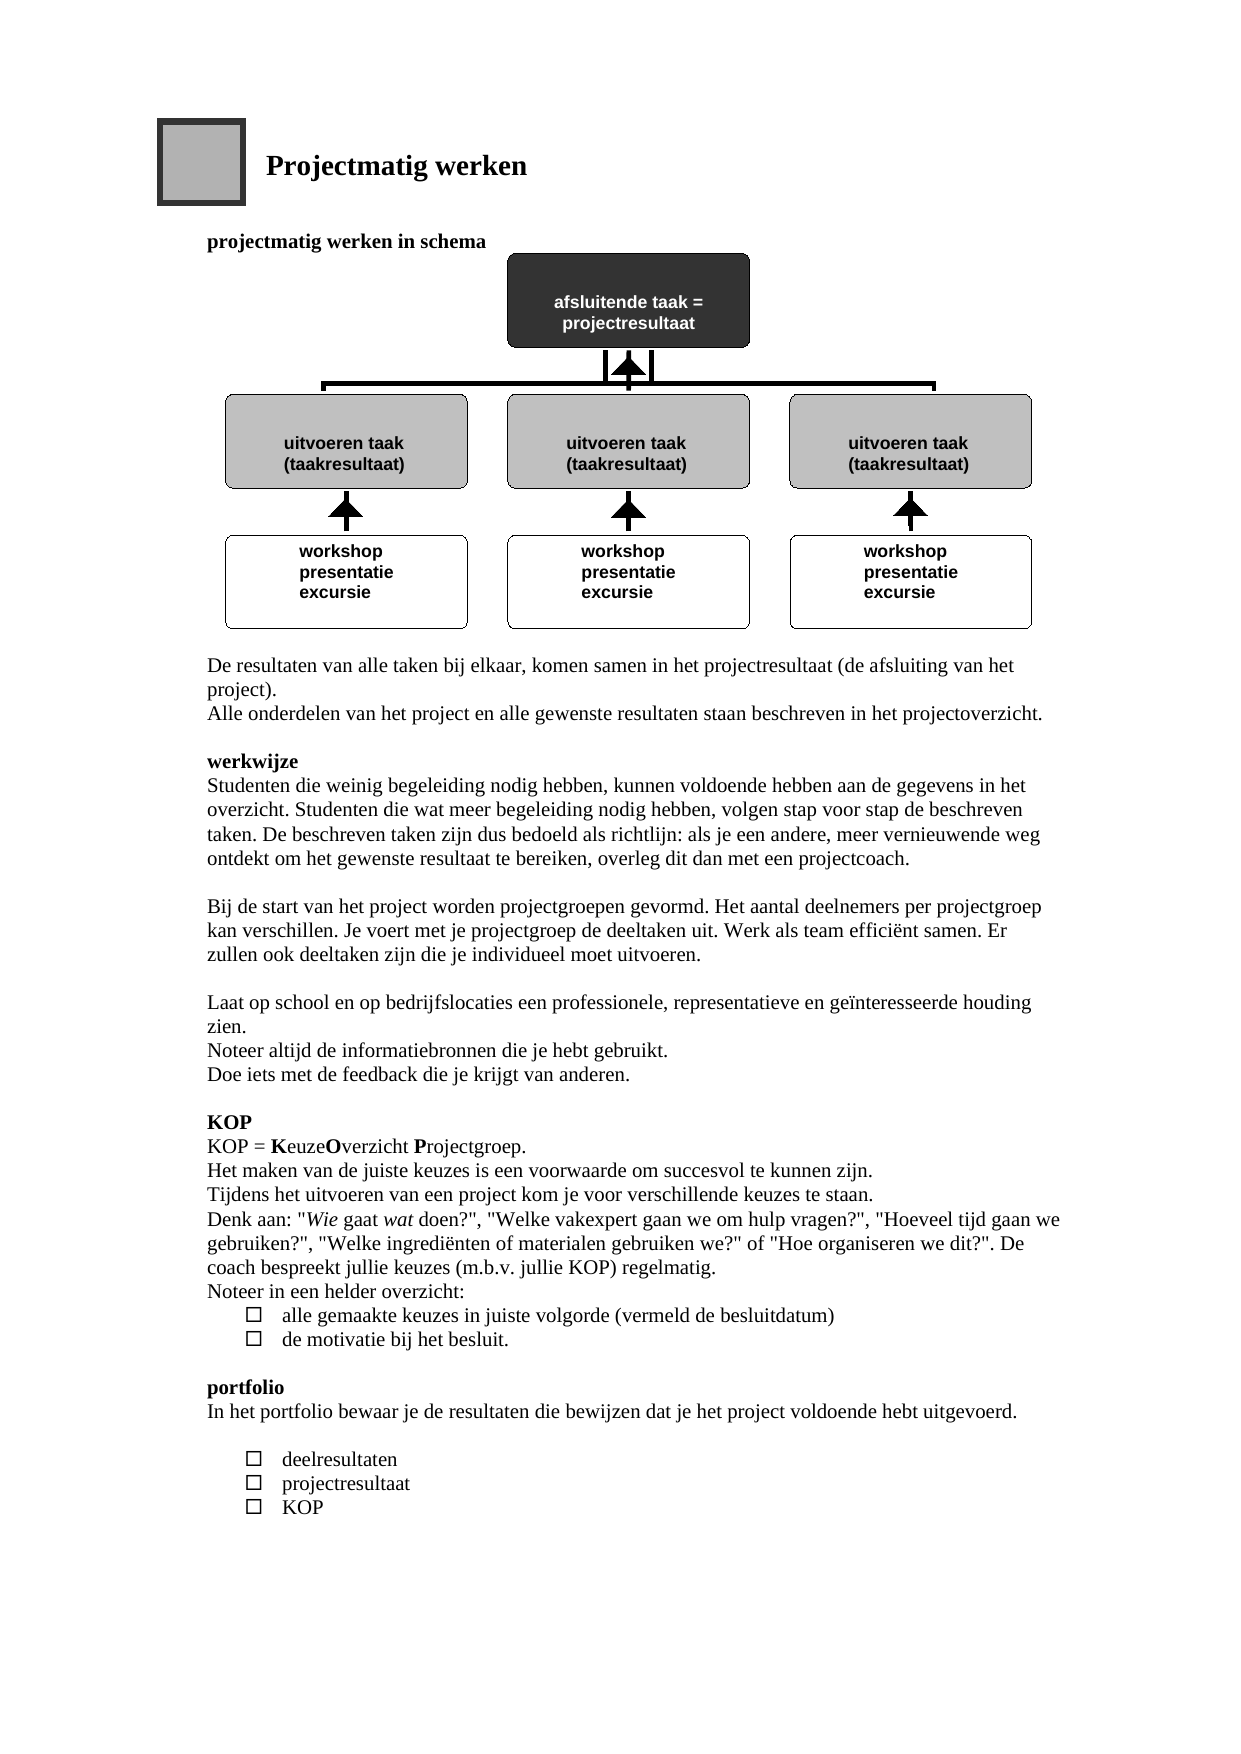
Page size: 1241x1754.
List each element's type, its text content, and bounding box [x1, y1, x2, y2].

text Noteer altijd de informatiebronnen die je hebt gebruikt. [207, 1038, 1063, 1062]
subtitle Projectmatig werken [207, 148, 1063, 181]
list KOP [244, 1495, 1063, 1519]
list alle gemaakte keuzes in juiste volgorde (vermeld de besluitdatum) [244, 1303, 1063, 1327]
text De resultaten van alle taken bij elkaar, komen samen in het projectresultaat (de afsluiting van het project). [207, 653, 1063, 701]
text werkwijze [207, 749, 1063, 773]
text Noteer in een helder overzicht: [207, 1279, 1063, 1303]
subtitle portfolio [207, 1375, 1063, 1399]
text Laat op school en op bedrijfslocaties een professionele, representatieve en geïnteresseerde houding zien. [207, 990, 1063, 1038]
text KOP = KeuzeOverzicht Projectgroep. Het maken van de juiste keuzes is een voorwaarde om succesvol te kunnen zijn. [207, 1134, 1063, 1182]
text Studenten die weinig begeleiding nodig hebben, kunnen voldoende hebben aan de gegevens in het overzicht. Studenten die wat meer begeleiding nodig hebben, volgen stap voor stap de beschreven taken. De beschreven taken zijn dus bedoeld als richtlijn: als je een andere, meer vernieuwende weg ontdekt om het gewenste resultaat te bereiken, overleg dit dan met een projectcoach. [207, 773, 1063, 869]
text Denk aan: "Wie gaat wat doen?", "Welke vakexpert gaan we om hulp vragen?", "Hoeveel tijd gaan we gebruiken?", "Welke ingrediënten of materialen gebruiken we?" of "Hoe organiseren we dit?". De coach bespreekt jullie keuzes (m.b.v. jullie KOP) regelmatig. [207, 1206, 1063, 1279]
text In het portfolio bewaar je de resultaten die bewijzen dat je het project voldoende hebt uitgevoerd. [207, 1399, 1063, 1423]
text Doe iets met de feedback die je krijgt van anderen. [207, 1062, 1063, 1086]
list de motivatie bij het besluit. [244, 1327, 1063, 1351]
text Tijdens het uitvoeren van een project kom je voor verschillende keuzes te staan. [207, 1182, 1063, 1206]
text projectmatig werken in schema [207, 229, 1063, 253]
list projectresultaat [244, 1471, 1063, 1495]
text Alle onderdelen van het project en alle gewenste resultaten staan beschreven in het projectoverzicht. [207, 701, 1063, 725]
text Bij de start van het project worden projectgroepen gevormd. Het aantal deelnemers per projectgroep kan verschillen. Je voert met je projectgroep de deeltaken uit. Werk als team efficiënt samen. Er zullen ook deeltaken zijn die je individueel moet uitvoeren. [207, 894, 1063, 966]
subtitle KOP [207, 1110, 1063, 1134]
list deelresultaten [244, 1447, 1063, 1471]
